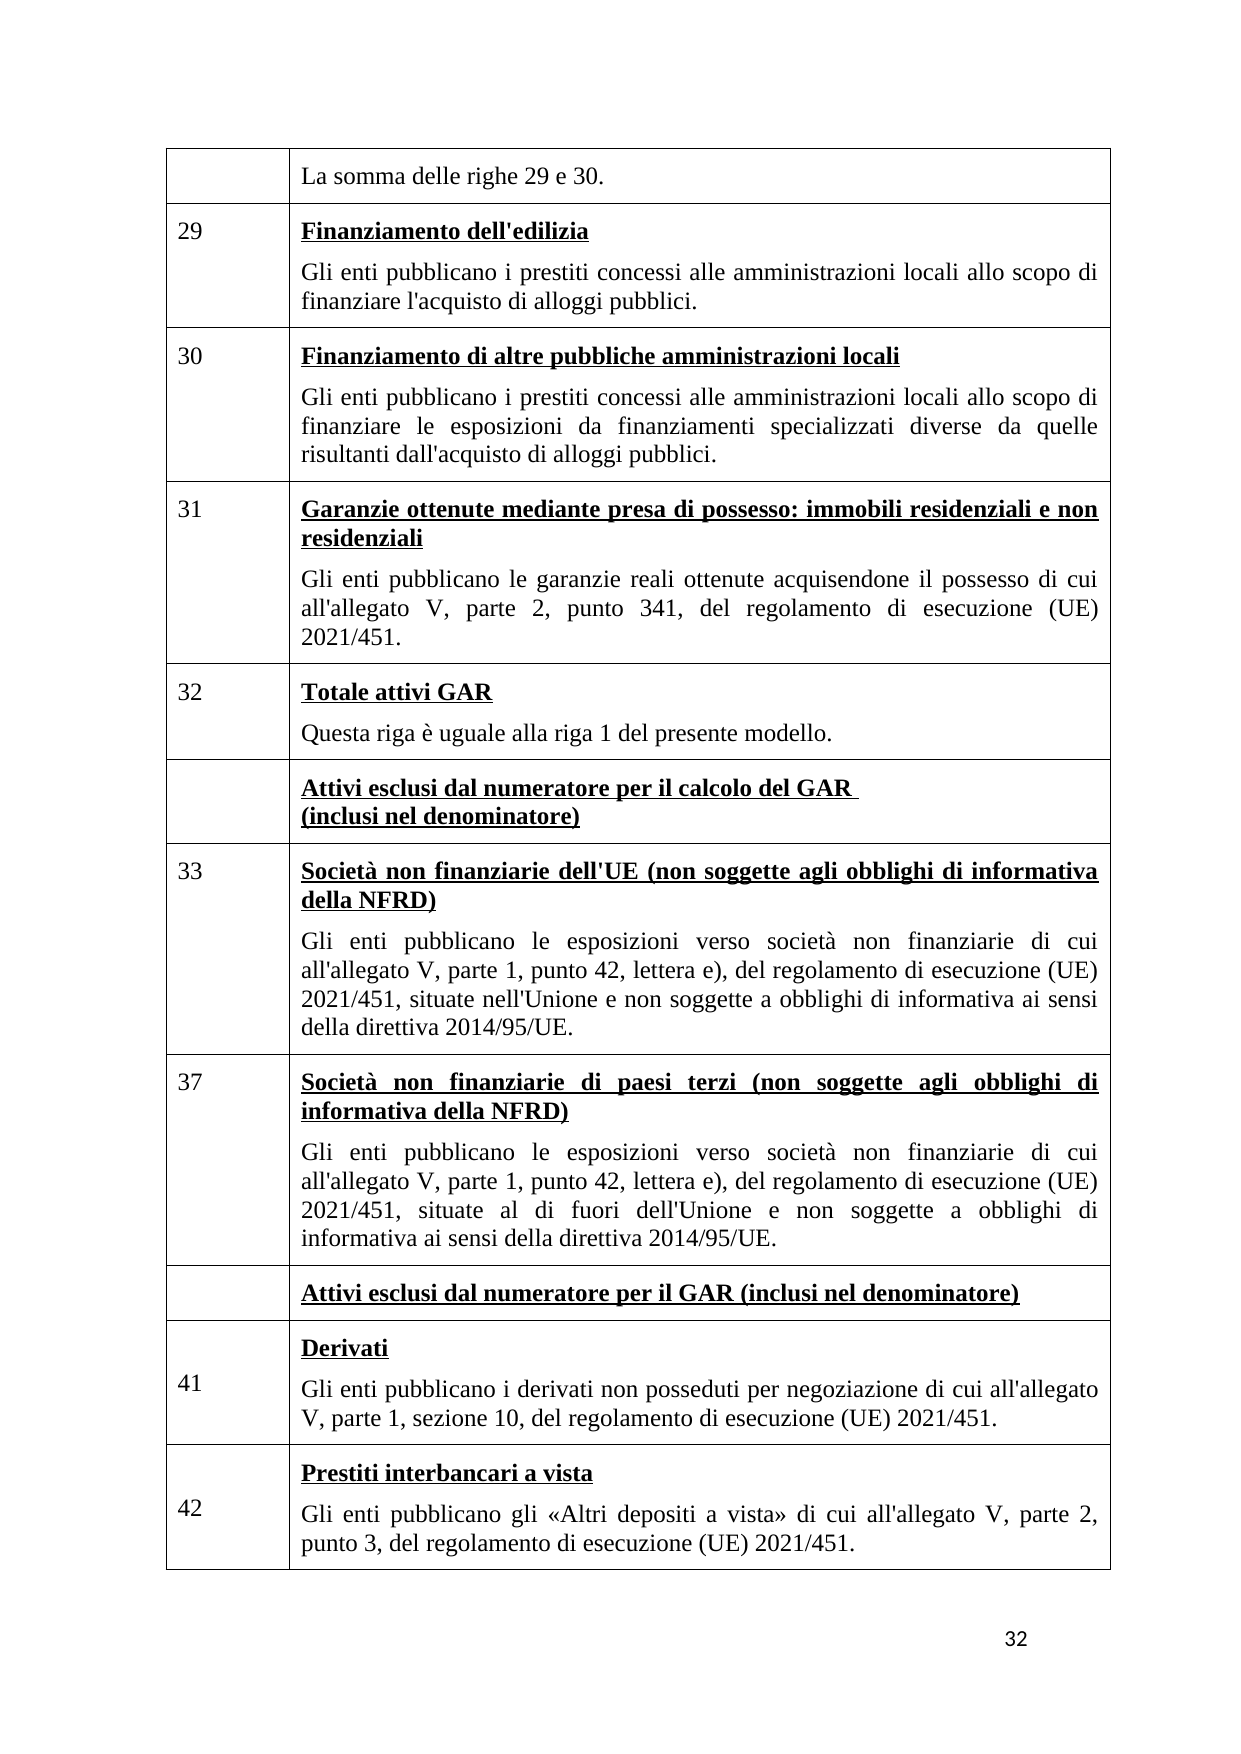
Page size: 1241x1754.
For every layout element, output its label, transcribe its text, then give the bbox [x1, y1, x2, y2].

table_cell 42 [167, 1445, 289, 1569]
table_cell 37 [167, 1055, 289, 1265]
table_cell 31 [167, 482, 289, 663]
table_cell Società non finanziarie di paesi terzi (non soggette agli obblighi di informativa della NFRD) Gli enti pubblicano le esposizioni verso società non finanziarie di cui all'allegato V, parte 1, punto 42, lettera e), del regolamento di esecuzione (UE) 2021/451, situate al di fuori dell'Unione e non soggette a obblighi di informativa ai sensi della direttiva 2014/95/UE. [290, 1055, 1110, 1265]
table_cell 33 [167, 844, 289, 1054]
table_cell Attivi esclusi dal numeratore per il calcolo del GAR (inclusi nel denominatore) [290, 760, 1110, 843]
table_cell Finanziamento dell'edilizia Gli enti pubblicano i prestiti concessi alle amministrazioni locali allo scopo di finanziare l'acquisto di alloggi pubblici. [290, 204, 1110, 327]
table_cell [167, 1266, 289, 1319]
table_cell 32 [167, 664, 289, 759]
table_cell Società non finanziarie dell'UE (non soggette agli obblighi di informativa della NFRD) Gli enti pubblicano le esposizioni verso società non finanziarie di cui all'allegato V, parte 1, punto 42, lettera e), del regolamento di esecuzione (UE) 2021/451, situate nell'Unione e non soggette a obblighi di informativa ai sensi della direttiva 2014/95/UE. [290, 844, 1110, 1054]
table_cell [290, 149, 1110, 202]
table_cell Totale attivi GAR Questa riga è uguale alla riga 1 del presente modello. [290, 664, 1110, 759]
table_cell Derivati Gli enti pubblicano i derivati non posseduti per negoziazione di cui all'allegato V, parte 1, sezione 10, del regolamento di esecuzione (UE) 2021/451. [290, 1321, 1110, 1444]
table_cell Prestiti interbancari a vista Gli enti pubblicano gli «Altri depositi a vista» di cui all'allegato V, parte 2, punto 3, del regolamento di esecuzione (UE) 2021/451. [290, 1445, 1110, 1569]
table_cell 29 [167, 204, 289, 327]
table_cell Garanzie ottenute mediante presa di possesso: immobili residenziali e non residenziali Gli enti pubblicano le garanzie reali ottenute acquisendone il possesso di cui all'allegato V, parte 2, punto 341, del regolamento di esecuzione (UE) 2021/451. [290, 482, 1110, 663]
table_cell 41 [167, 1321, 289, 1444]
table_cell 28 [167, 149, 289, 202]
table_cell Attivi esclusi dal numeratore per il GAR (inclusi nel denominatore) [290, 1266, 1110, 1319]
table_cell Finanziamento di altre pubbliche amministrazioni locali Gli enti pubblicano i prestiti concessi alle amministrazioni locali allo scopo di finanziare le esposizioni da finanziamenti specializzati diverse da quelle risultanti dall'acquisto di alloggi pubblici. [290, 328, 1110, 481]
table_cell 30 [167, 328, 289, 481]
table_cell [167, 760, 289, 843]
